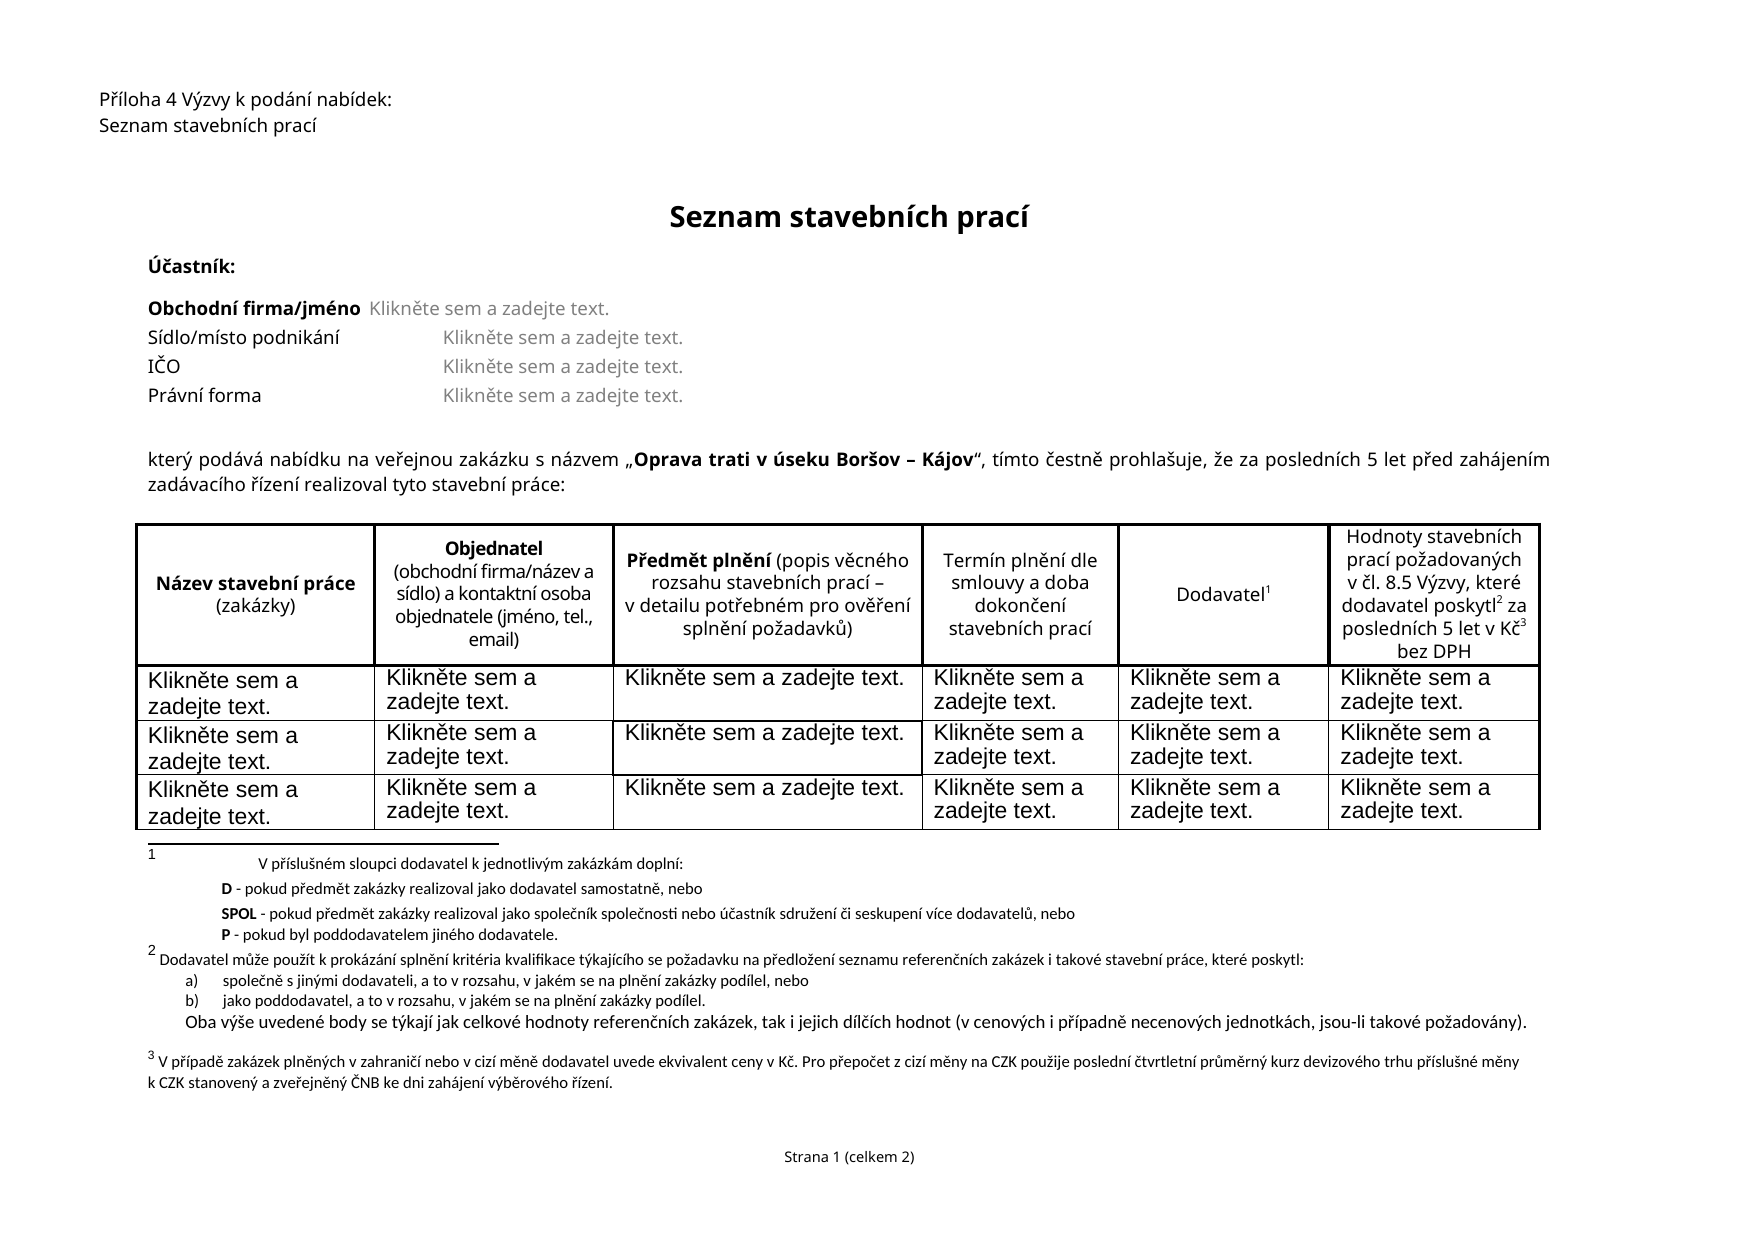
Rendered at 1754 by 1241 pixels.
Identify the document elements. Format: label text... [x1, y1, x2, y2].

table_header Předmět plnění (popis věcného rozsahu stavebních prací – v detailu potřebném pro ověření splnění požadavků) [615, 526, 921, 664]
text Účastník: [148, 249, 1551, 279]
table_header Název stavební práce (zakázky) [138, 526, 373, 664]
table_header Termín plnění dle smlouvy a doba dokončení stavebních prací [924, 526, 1117, 664]
table_header Dodavatel [1120, 526, 1327, 664]
text Právní forma [148, 379, 1551, 408]
title Seznam stavebních prací [148, 196, 1551, 236]
text který podává nabídku na veřejnou zakázku s názvem „“, tímto čestně prohlašuje, že za posledních 5 let před zahájením zadávacího řízení realizoval tyto stavební práce: [148, 446, 1551, 497]
text Sídlo/místo podnikání [148, 321, 1551, 350]
table_header Objednatel (obchodní firma/název a sídlo) a kontaktní osoba objednatele (jméno, tel., email) [376, 526, 612, 664]
table_header Hodnoty stavebních prací požadovaných v čl. 8.5 Výzvy, které dodavatel poskytl za posledních 5 let v Kč bez DPH [1331, 526, 1538, 664]
text IČO [148, 350, 1551, 379]
text Obchodní firma/jméno [148, 292, 1551, 321]
